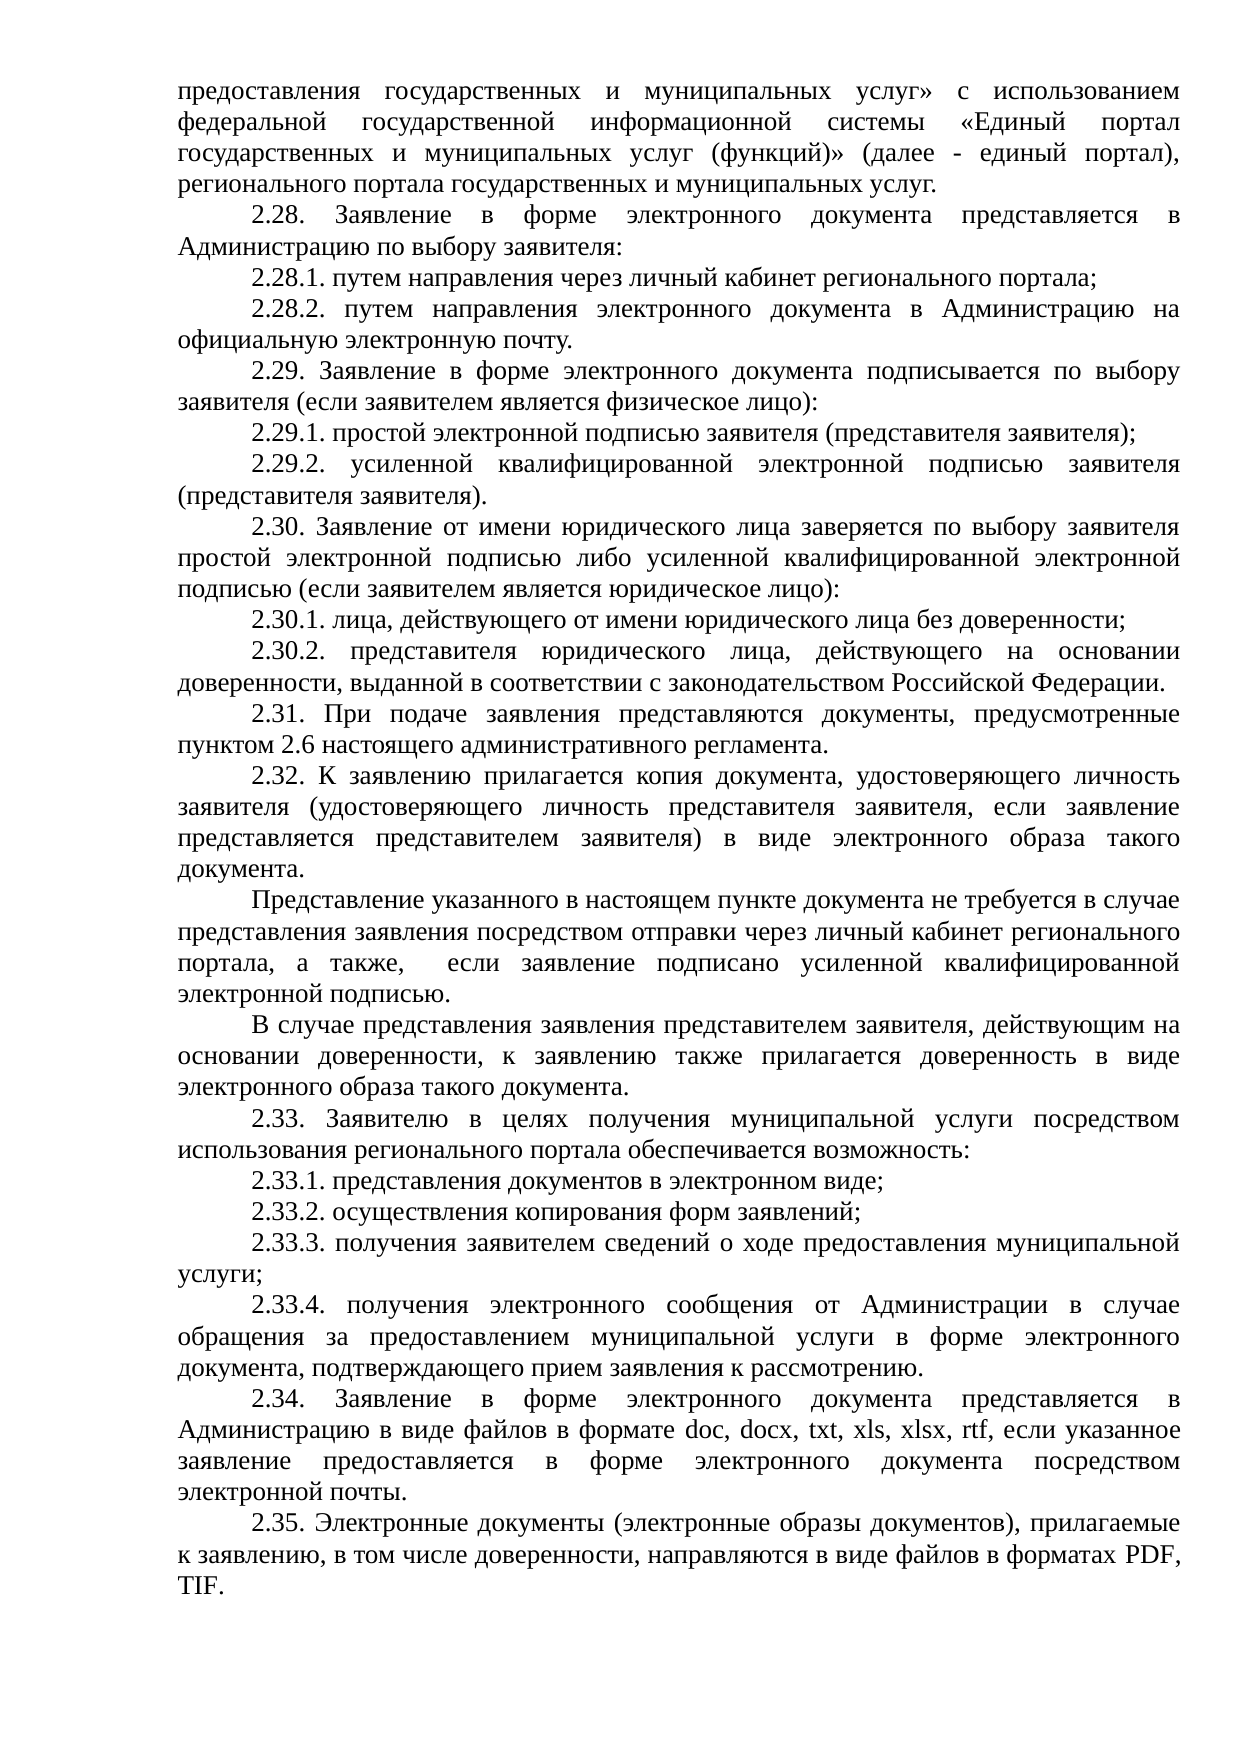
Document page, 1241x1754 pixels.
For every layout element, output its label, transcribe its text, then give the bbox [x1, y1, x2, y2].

text Представление указанного в настоящем пункте документа не требуется в случае представления заявления посредством отправки через личный кабинет регионального портала, а также, если заявление подписано усиленной квалифицированной электронной подписью. [177, 884, 1181, 1008]
text 2.28. Заявление в форме электронного документа представляется в Администрацию по выбору заявителя: [177, 198, 1181, 261]
text 2.33.2. осуществления копирования форм заявлений; [177, 1195, 1181, 1226]
text 2.28.1. путем направления через личный кабинет регионального портала; [177, 261, 1181, 292]
text 2.28.2. путем направления электронного документа в Администрацию на официальную электронную почту. [177, 292, 1181, 354]
text 2.29.1. простой электронной подписью заявителя (представителя заявителя); [177, 416, 1181, 448]
text 2.30.1. лица, действующего от имени юридического лица без доверенности; [177, 603, 1181, 634]
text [177, 74, 1181, 198]
text 2.32. К заявлению прилагается копия документа, удостоверяющего личность заявителя (удостоверяющего личность представителя заявителя, если заявление представляется представителем заявителя) в виде электронного образа такого документа. [177, 759, 1181, 884]
text 2.34. Заявление в форме электронного документа представляется в Администрацию в виде файлов в формате doc, docx, txt, xls, xlsx, rtf, если указанное заявление предоставляется в форме электронного документа посредством электронной почты. [177, 1382, 1181, 1507]
text 2.35. Электронные документы (электронные образы документов), прилагаемые к заявлению, в том числе доверенности, направляются в виде файлов в форматах PDF, TIF. [177, 1507, 1181, 1600]
text 2.33. Заявителю в целях получения муниципальной услуги посредством использования регионального портала обеспечивается возможность: [177, 1102, 1181, 1164]
text 2.29. Заявление в форме электронного документа подписывается по выбору заявителя (если заявителем является физическое лицо): [177, 354, 1181, 416]
text 2.33.3. получения заявителем сведений о ходе предоставления муниципальной услуги; [177, 1226, 1181, 1288]
text В случае представления заявления представителем заявителя, действующим на основании доверенности, к заявлению также прилагается доверенность в виде электронного образа такого документа. [177, 1008, 1181, 1102]
text 2.33.1. представления документов в электронном виде; [177, 1164, 1181, 1195]
text 2.31. При подаче заявления представляются документы, предусмотренные пунктом 2.6 настоящего административного регламента. [177, 697, 1181, 759]
text 2.30. Заявление от имени юридического лица заверяется по выбору заявителя простой электронной подписью либо усиленной квалифицированной электронной подписью (если заявителем является юридическое лицо): [177, 510, 1181, 603]
text 2.30.2. представителя юридического лица, действующего на основании доверенности, выданной в соответствии с законодательством Российской Федерации. [177, 634, 1181, 697]
text 2.29.2. усиленной квалифицированной электронной подписью заявителя (представителя заявителя). [177, 448, 1181, 510]
text 2.33.4. получения электронного сообщения от Администрации в случае обращения за предоставлением муниципальной услуги в форме электронного документа, подтверждающего прием заявления к рассмотрению. [177, 1288, 1181, 1382]
